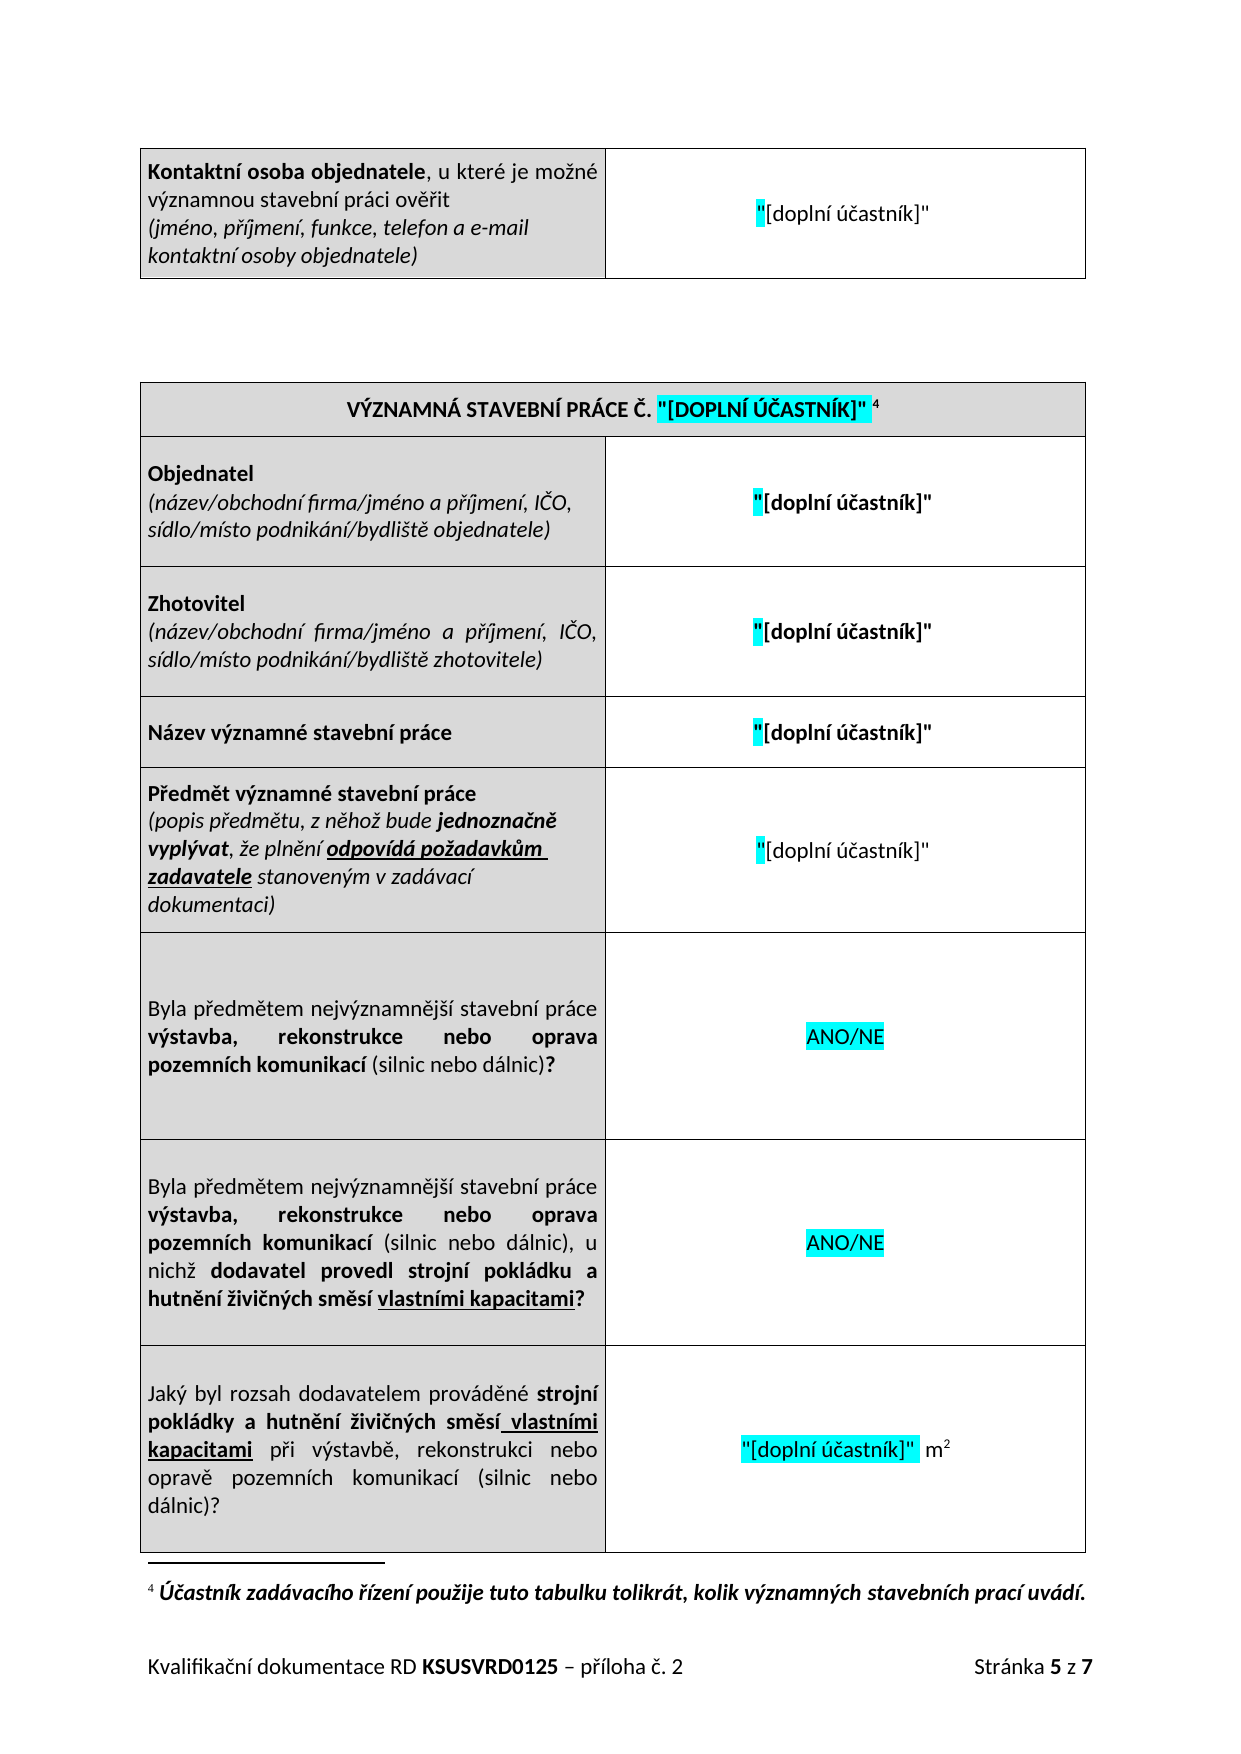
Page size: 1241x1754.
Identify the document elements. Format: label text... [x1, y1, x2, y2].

table_cell Byla předmětem nejvýznamnější stavební práce výstavba, rekonstrukce nebo oprava pozemních komunikací (silnic nebo dálnic), u nichž dodavatel provedl strojní pokládku a hutnění živičných směsí vlastními kapacitami? [141, 1140, 605, 1345]
table_cell m2 [606, 1346, 1085, 1552]
table_cell Zhotovitel (název/obchodní firma/jméno a příjmení, IČO, sídlo/místo podnikání/bydliště zhotovitele) [141, 567, 605, 696]
table_cell Byla předmětem nejvýznamnější stavební práce výstavba, rekonstrukce nebo oprava pozemních komunikací (silnic nebo dálnic)? [141, 933, 605, 1139]
table_cell [606, 437, 1085, 566]
table_cell Předmět významné (popis předmětu, z něhož bude jednoznačně vyplývat, že plnění odpovídá požadavkům zadavatele stanoveným v zadávací dokumentaci) [141, 768, 605, 932]
table_header Významná č. [141, 383, 1085, 436]
table_cell Kontaktní osoba objednatele, u které je možné významnou ověřit (jméno, příjmení, funkce, telefon a e-mail kontaktní osoby objednatele) [141, 149, 605, 277]
table_cell [606, 768, 1085, 932]
table_cell Objednatel (název/obchodní firma/jméno a příjmení, IČO, sídlo/místo podnikání/bydliště objednatele) [141, 437, 605, 566]
table_cell [606, 567, 1085, 696]
table_cell [606, 149, 1085, 277]
table_cell ANO/NE [606, 933, 1085, 1139]
table_cell ANO/NE [606, 1140, 1085, 1345]
table_cell [606, 697, 1085, 767]
table_cell Jaký byl rozsah dodavatelem prováděné strojní pokládky a hutnění živičných směsí vlastními kapacitami při výstavbě, rekonstrukci nebo opravě pozemních komunikací (silnic nebo dálnic)? [141, 1346, 605, 1552]
table_cell Název významné [141, 697, 605, 767]
